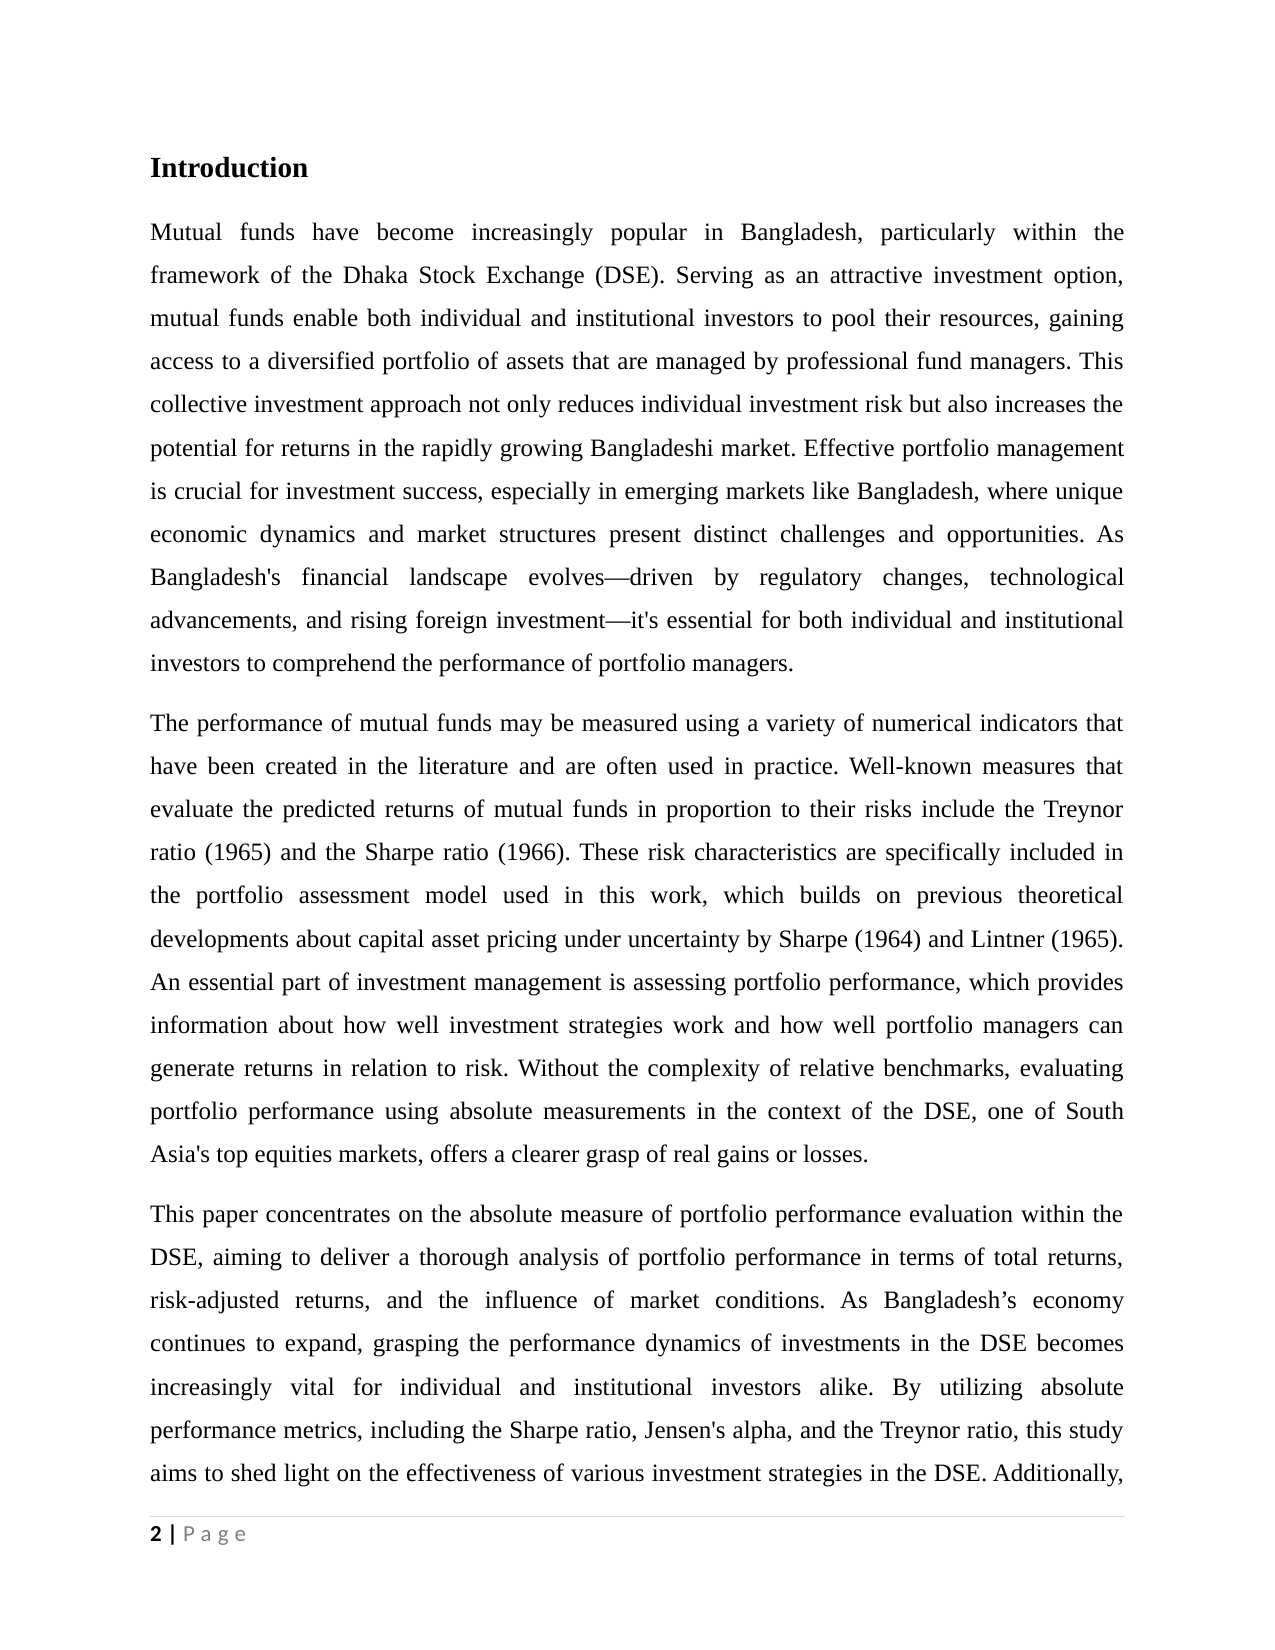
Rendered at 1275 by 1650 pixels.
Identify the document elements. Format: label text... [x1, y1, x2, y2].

text Introduction [150, 150, 1125, 183]
text Mutual funds have become increasingly popular in Bangladesh, particularly within the framework of the Dhaka Stock Exchange (DSE). Serving as an attractive investment option, mutual funds enable both individual and institutional investors to pool their resources, gaining access to a diversified portfolio of assets that are managed by professional fund managers. This collective investment approach not only reduces individual investment risk but also increases the potential for returns in the rapidly growing Bangladeshi market. Effective portfolio management is crucial for investment success, especially in emerging markets like Bangladesh, where unique economic dynamics and market structures present distinct challenges and opportunities. As Bangladesh's financial landscape evolves—driven by regulatory changes, technological advancements, and rising foreign investment—it's essential for both individual and institutional investors to comprehend the performance of portfolio managers. [150, 217, 1125, 677]
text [150, 1199, 1125, 1487]
text The performance of mutual funds may be measured using a variety of numerical indicators that have been created in the literature and are often used in practice. Well-known measures that evaluate the predicted returns of mutual funds in proportion to their risks include the Treynor ratio (1965) and the Sharpe ratio (1966). These risk characteristics are specifically included in the portfolio assessment model used in this work, which builds on previous theoretical developments about capital asset pricing under uncertainty by Sharpe (1964) and Lintner (1965). An essential part of investment management is assessing portfolio performance, which provides information about how well investment strategies work and how well portfolio managers can generate returns in relation to risk. Without the complexity of relative benchmarks, evaluating portfolio performance using absolute measurements in the context of the DSE, one of South Asia's top equities markets, offers a clearer grasp of real gains or losses. [150, 708, 1125, 1168]
